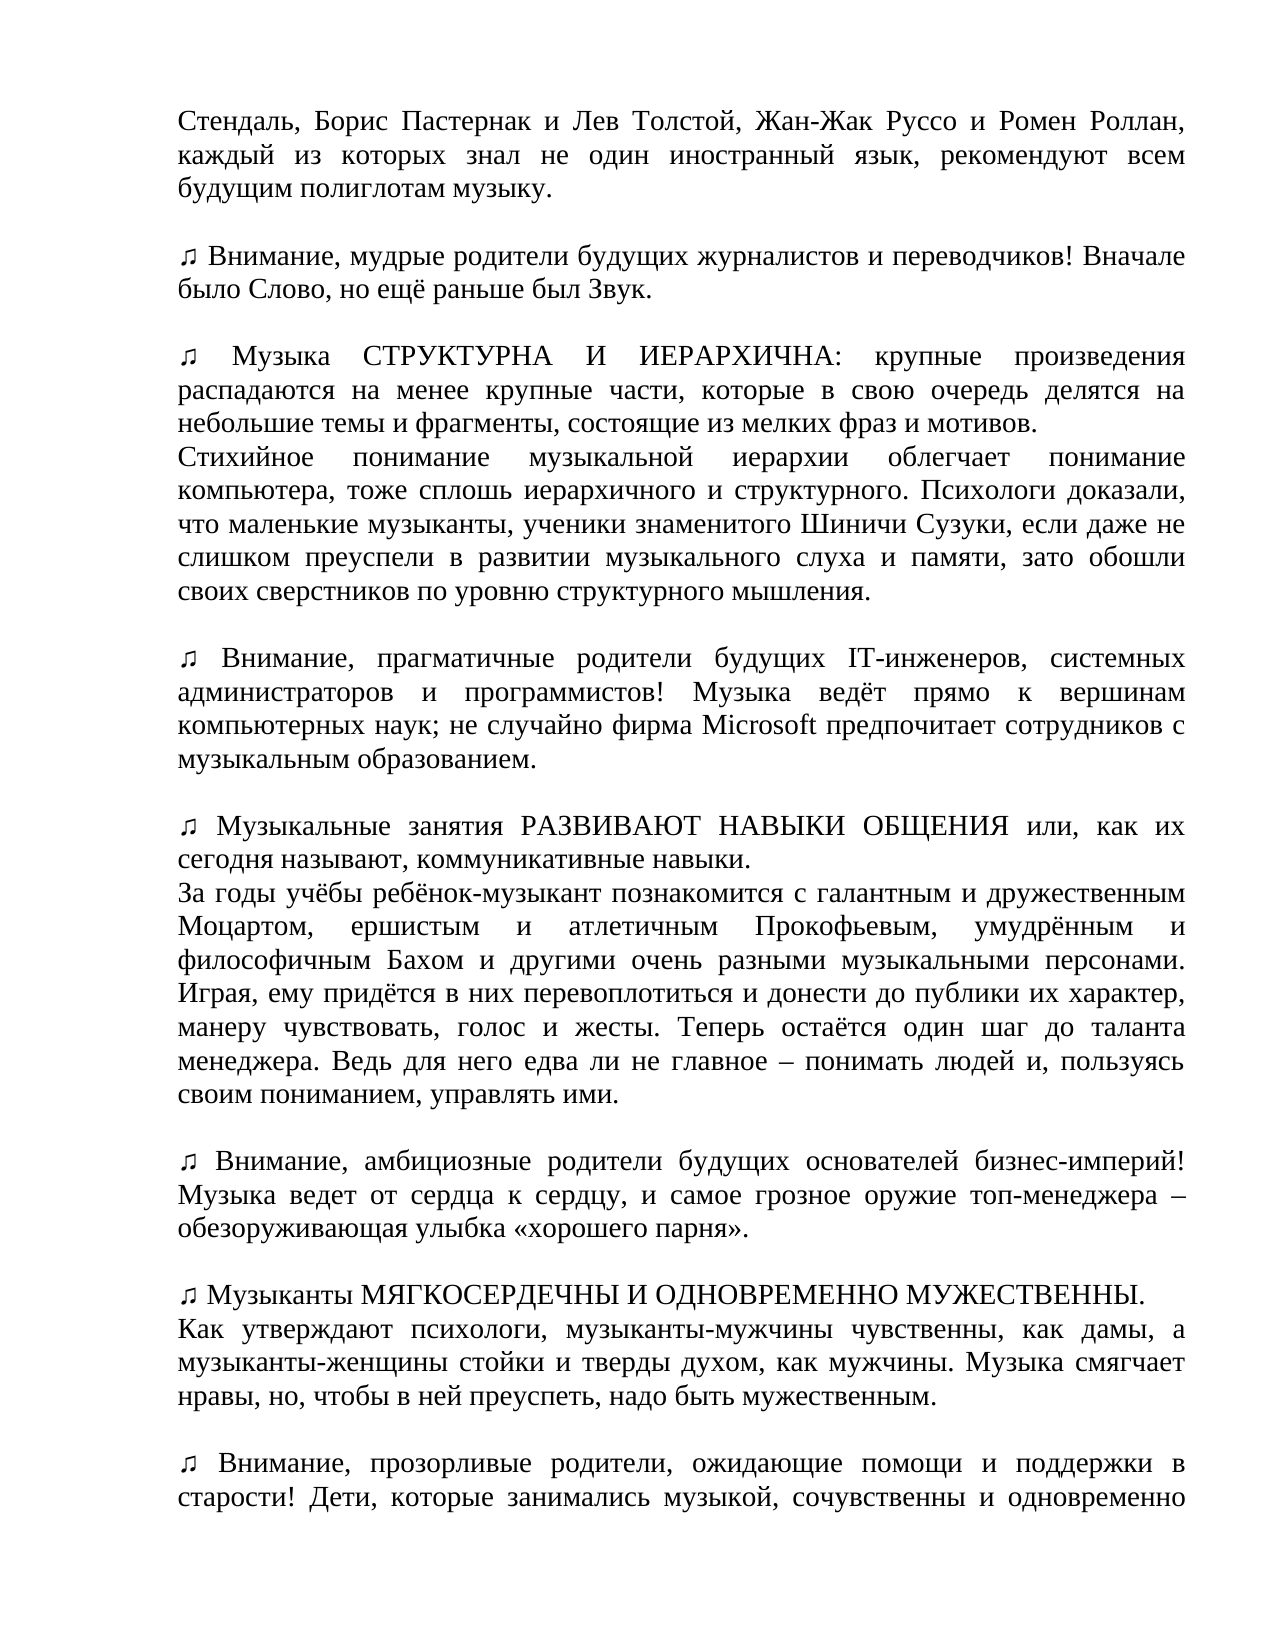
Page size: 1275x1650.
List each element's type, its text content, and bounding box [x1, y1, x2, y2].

text ♫ Внимание, прагматичные родители будущих IT-инженеров, системных администраторов и программистов! Музыка ведёт прямо к вершинам компьютерных наук; не случайно фирма Microsoft предпочитает сотрудников с музыкальным образованием. [177, 640, 1186, 774]
text ♫ Внимание, амбициозные родители будущих основателей бизнес-империй! Музыка ведет от сердца к сердцу, и самое грозное оружие топ-менеджера – обезоруживающая улыбка «хорошего парня». [177, 1143, 1186, 1244]
text ♫ Музыкальные занятия РАЗВИВАЮТ НАВЫКИ ОБЩЕНИЯ или, как их сегодня называют, коммуникативные навыки. [177, 808, 1186, 875]
text ♫ Внимание, мудрые родители будущих журналистов и переводчиков! Вначале было Слово, но ещё раньше был Звук. [177, 238, 1186, 305]
text Как утверждают психологи, музыканты-мужчины чувственны, как дамы, а музыканты-женщины стойки и тверды духом, как мужчины. Музыка смягчает нравы, но, чтобы в ней преуспеть, надо быть мужественным. [177, 1311, 1186, 1412]
text Стихийное понимание музыкальной иерархии облегчает понимание компьютера, тоже сплошь иерархичного и структурного. Психологи доказали, что маленькие музыканты, ученики знаменитого Шиничи Сузуки, если даже не слишком преуспели в развитии музыкального слуха и памяти, зато обошли своих сверстников по уровню структурного мышления. [177, 439, 1186, 607]
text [177, 103, 1186, 204]
text ♫ Музыканты МЯГКОСЕРДЕЧНЫ И ОДНОВРЕМЕННО МУЖЕСТВЕННЫ. [177, 1277, 1186, 1311]
text ♫ Музыка СТРУКТУРНА И ИЕРАРХИЧНА: крупные произведения распадаются на менее крупные части, которые в свою очередь делятся на небольшие темы и фрагменты, состоящие из мелких фраз и мотивов. [177, 338, 1186, 439]
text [177, 1445, 1186, 1512]
text За годы учёбы ребёнок-музыкант познакомится с галантным и дружественным Моцартом, ершистым и атлетичным Прокофьевым, умудрённым и философичным Бахом и другими очень разными музыкальными персонами. Играя, ему придётся в них перевоплотиться и донести до публики их характер, манеру чувствовать, голос и жесты. Теперь остаётся один шаг до таланта менеджера. Ведь для него едва ли не главное – понимать людей и, пользуясь своим пониманием, управлять ими. [177, 875, 1186, 1110]
